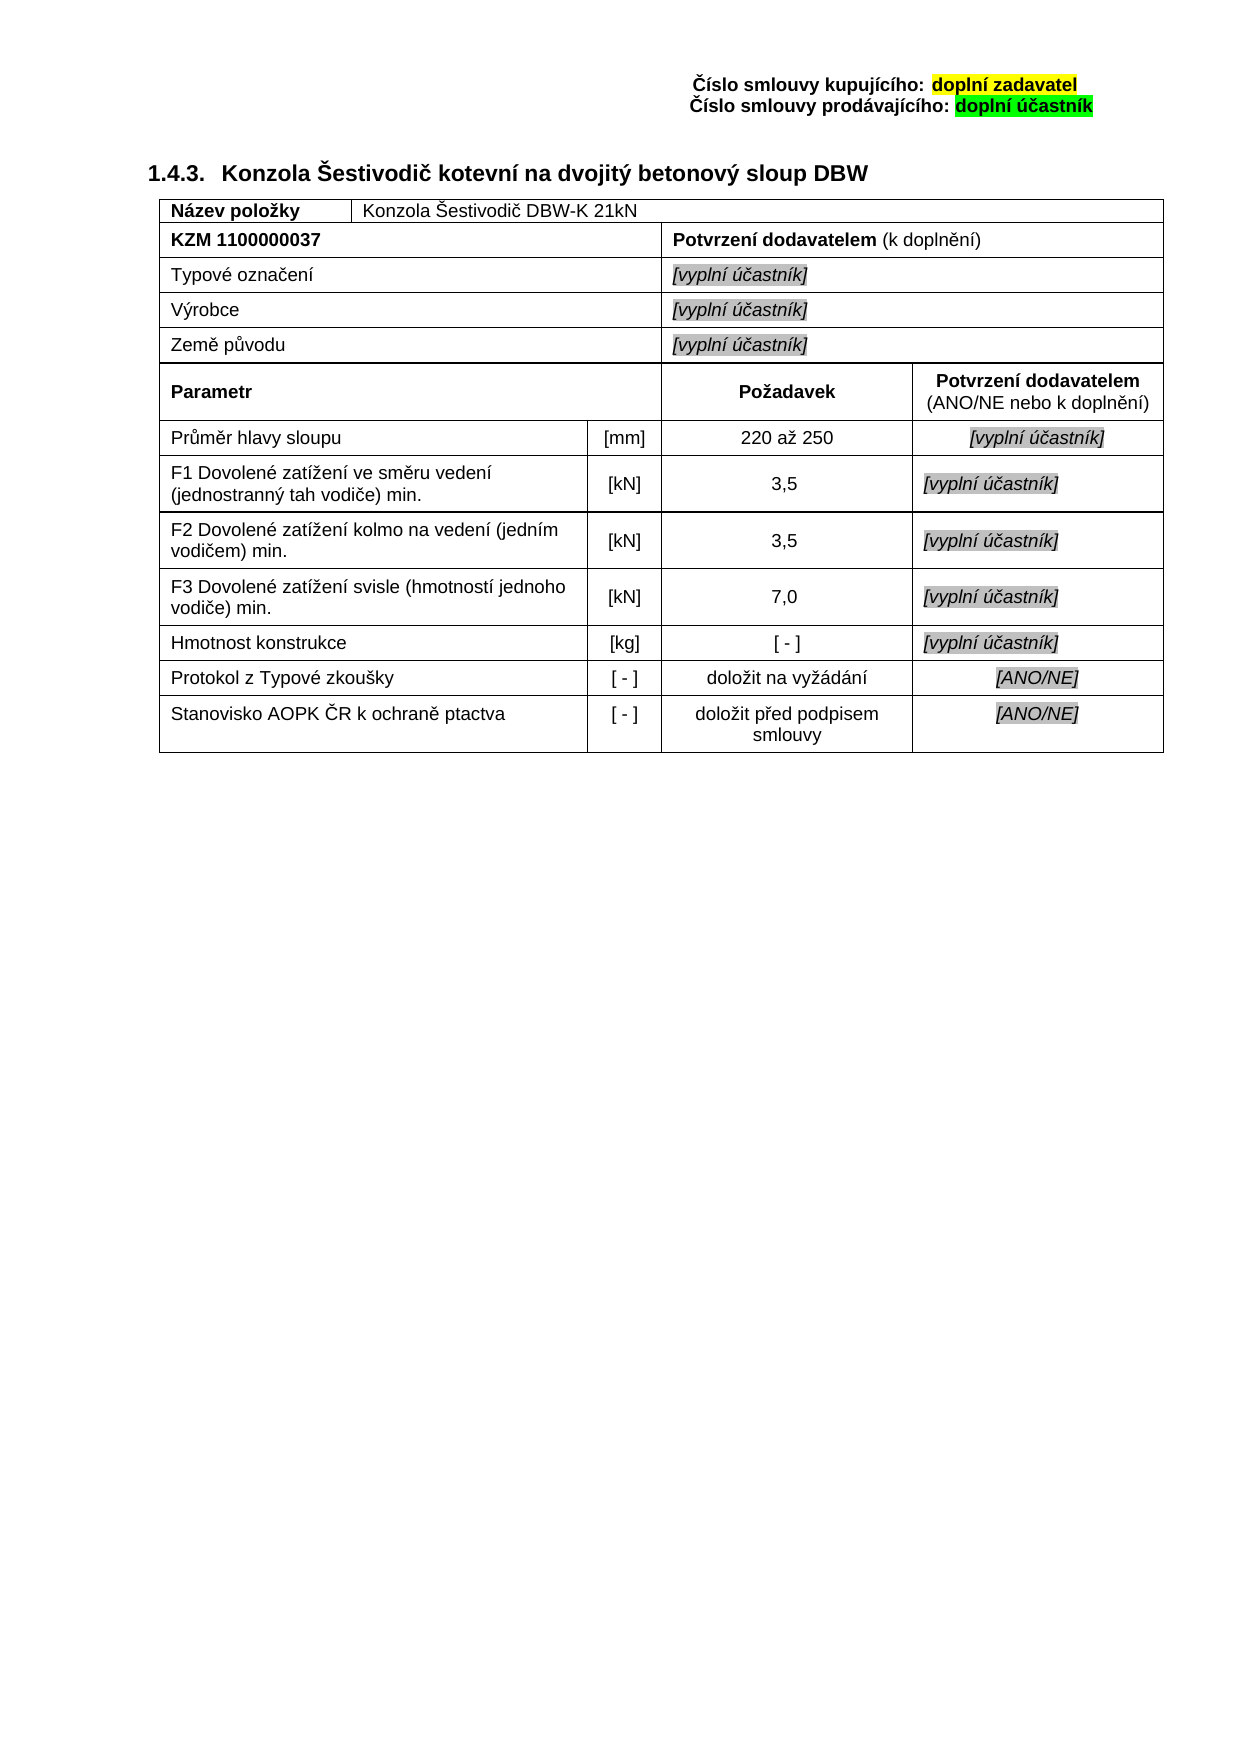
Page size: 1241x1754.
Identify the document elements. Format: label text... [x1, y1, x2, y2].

table_cell [vyplní účastník] [913, 456, 1163, 511]
table_cell doložit na vyžádání [662, 661, 912, 695]
table_header Konzola Šestivodič DBW-K 21kN [352, 200, 1163, 222]
table_cell F1 Dovolené zatížení ve směru vedení (jednostranný tah vodiče) min. [160, 456, 587, 511]
table_header Parametr [160, 364, 588, 420]
table_cell [kN] [588, 513, 661, 568]
table_cell Průměr hlavy sloupu [160, 421, 587, 455]
table_cell [vyplní účastník] [913, 513, 1163, 568]
table_cell [vyplní účastník] [913, 421, 1163, 455]
table_cell 3,5 [662, 456, 912, 511]
table_cell [vyplní účastník] [662, 258, 1163, 292]
table_header [588, 364, 661, 420]
table_cell [ - ] [588, 696, 661, 752]
table_cell 220 až 250 [662, 421, 912, 455]
table_header Požadavek [662, 364, 912, 420]
list Konzola Šestivodič kotevní na dvojitý betonový sloup DBW [148, 160, 1093, 186]
table_cell [ - ] [662, 626, 912, 660]
table_cell [mm] [588, 421, 661, 455]
table_cell KZM 1100000037 [160, 223, 661, 257]
table_cell 7,0 [662, 569, 912, 625]
table_cell Protokol z Typové zkoušky [160, 661, 587, 695]
table_cell F2 Dovolené zatížení kolmo na vedení (jedním vodičem) min. [160, 513, 587, 568]
table_header Potvrzení dodavatelem (ANO/NE nebo k doplnění) [913, 364, 1163, 420]
table_cell Výrobce [160, 293, 661, 327]
table_cell [kN] [588, 456, 661, 511]
table_cell [vyplní účastník] [913, 569, 1163, 625]
table_cell [kg] [588, 626, 661, 660]
table_header Název položky [160, 200, 351, 222]
table_cell [vyplní účastník] [913, 626, 1163, 660]
table_cell Typové označení [160, 258, 661, 292]
table_cell Země původu [160, 328, 661, 362]
table_cell Potvrzení dodavatelem (k doplnění) [662, 223, 1163, 257]
table_cell F3 Dovolené zatížení svisle (hmotností jednoho vodiče) min. [160, 569, 587, 625]
table_cell Stanovisko AOPK ČR k ochraně ptactva [160, 696, 587, 752]
table_cell [vyplní účastník] [662, 293, 1163, 327]
table_cell [ANO/NE] [913, 696, 1163, 752]
table_cell [kN] [588, 569, 661, 625]
table_cell doložit před podpisem smlouvy [662, 696, 912, 752]
table_cell [ANO/NE] [913, 661, 1163, 695]
table_cell [vyplní účastník] [662, 328, 1163, 362]
table_cell 3,5 [662, 513, 912, 568]
table_cell [ - ] [588, 661, 661, 695]
table_cell Hmotnost konstrukce [160, 626, 587, 660]
